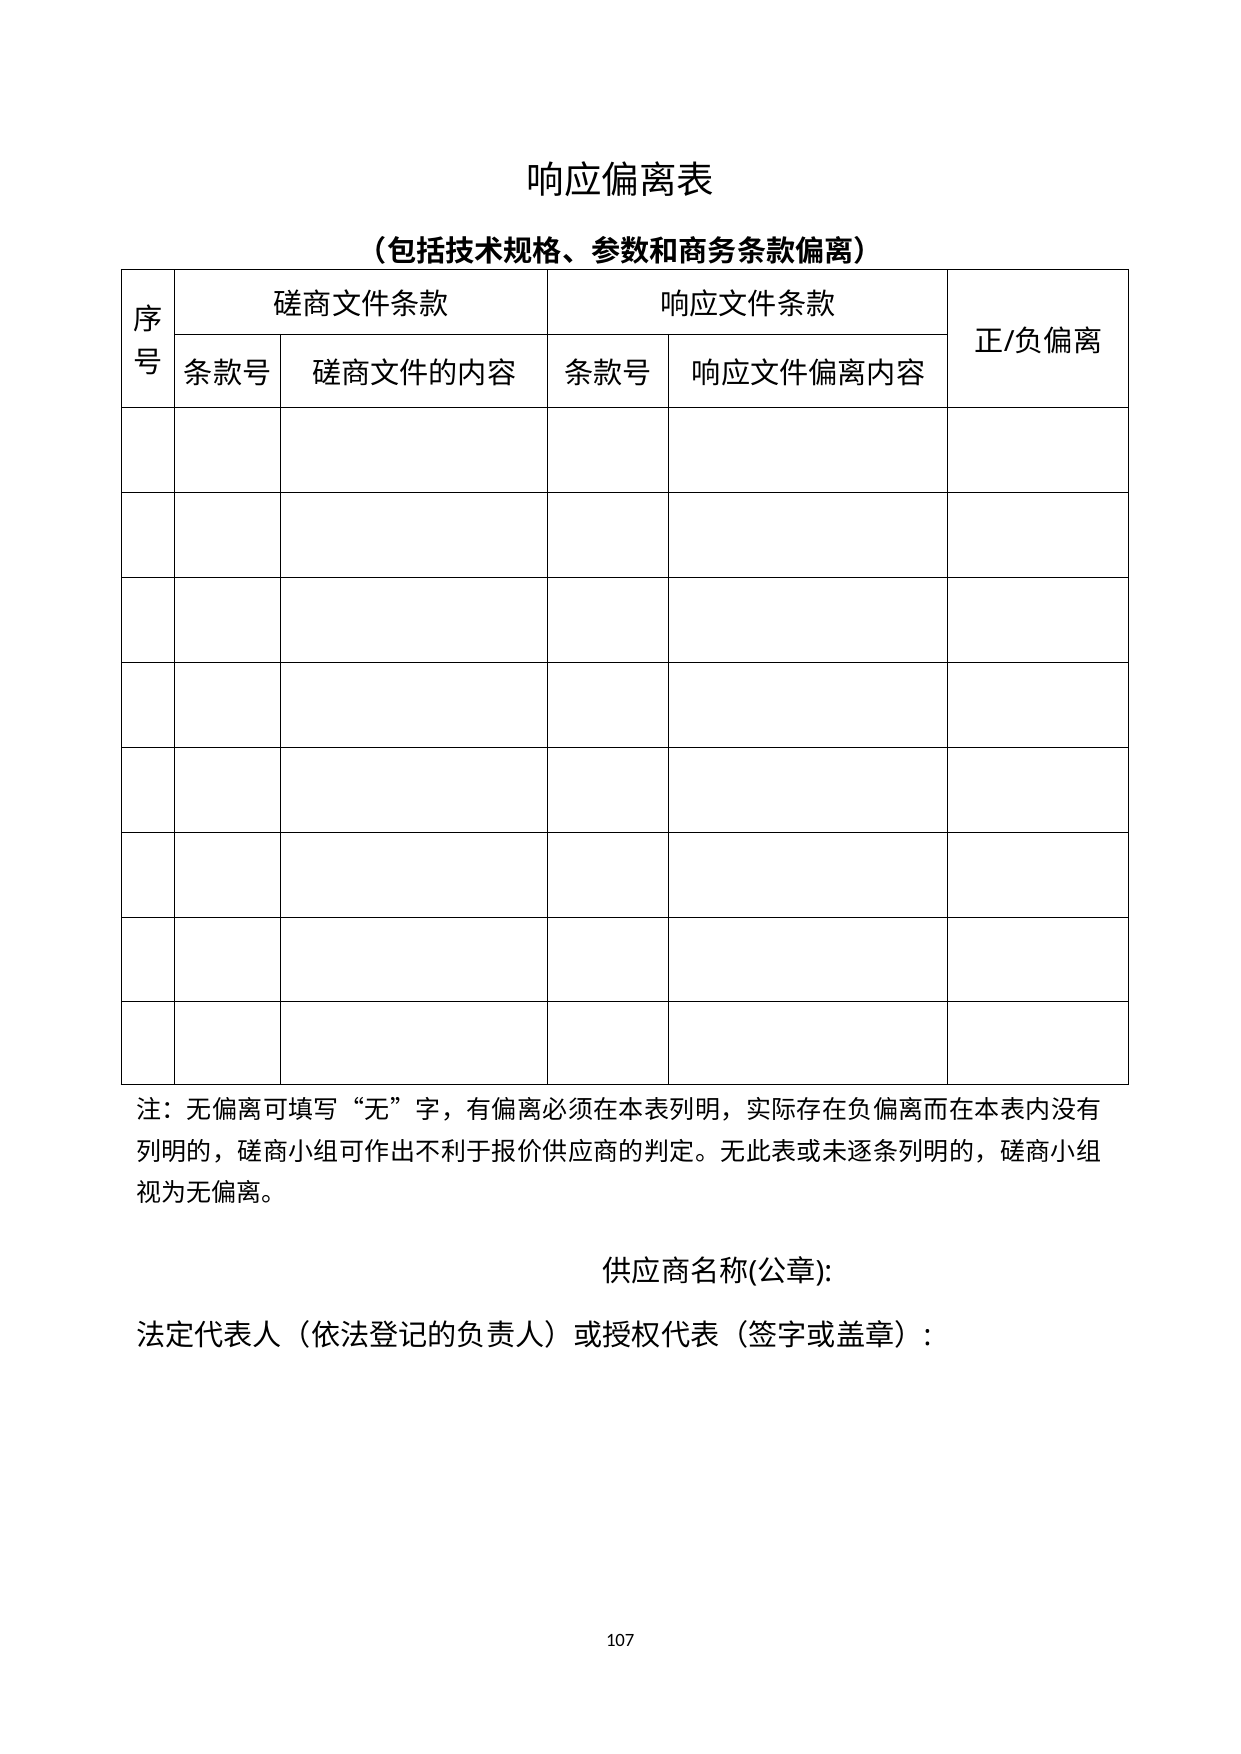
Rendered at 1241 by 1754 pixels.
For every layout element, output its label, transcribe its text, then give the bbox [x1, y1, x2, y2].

table_cell [548, 833, 668, 917]
table_cell [669, 408, 947, 492]
table_cell [122, 578, 174, 662]
table_cell [281, 408, 547, 492]
table_cell [948, 493, 1128, 577]
table_header 序号 [122, 270, 174, 407]
text 响应偏离表 [136, 150, 1104, 204]
table_cell [175, 1002, 280, 1084]
table_cell [122, 918, 174, 1001]
table_cell [122, 408, 174, 492]
table_cell [669, 748, 947, 832]
table_cell 磋商文件的内容 [281, 335, 547, 407]
table_cell [669, 833, 947, 917]
table_cell [669, 1002, 947, 1084]
table_header 磋商文件条款 [175, 270, 547, 334]
table_cell [175, 833, 280, 917]
table_cell [669, 493, 947, 577]
table_cell [281, 918, 547, 1001]
table_cell [548, 1002, 668, 1084]
table_cell [669, 918, 947, 1001]
table_cell [122, 663, 174, 747]
table_cell [122, 748, 174, 832]
table_cell [175, 918, 280, 1001]
table_cell [948, 408, 1128, 492]
table_cell [281, 578, 547, 662]
table_cell [175, 493, 280, 577]
table_cell [175, 578, 280, 662]
table_cell [122, 1002, 174, 1084]
table_cell [175, 408, 280, 492]
table_cell [281, 663, 547, 747]
table_cell [948, 1002, 1128, 1084]
table_cell [281, 748, 547, 832]
text 法定代表人（依法登记的负责人）或授权代表（签字或盖章）: [136, 1311, 1104, 1354]
text 供应商名称(公章): [136, 1248, 1104, 1290]
table_cell [548, 408, 668, 492]
table_cell [948, 663, 1128, 747]
table_cell [175, 748, 280, 832]
table_cell [548, 748, 668, 832]
table_cell [122, 493, 174, 577]
table_cell 条款号 [548, 335, 668, 407]
text （包括技术规格、参数和商务条款偏离） [136, 231, 1104, 269]
table_cell [175, 663, 280, 747]
table_cell [281, 833, 547, 917]
text 注：无偏离可填写“无”字，有偏离必须在本表列明，实际存在负偏离而在本表内没有列明的，磋商小组可作出不利于报价供应商的判定。无此表或未逐条列明的，磋商小组视为无偏离。 [136, 1085, 1104, 1210]
table_cell 条款号 [175, 335, 280, 407]
table_cell [948, 833, 1128, 917]
table_cell [548, 493, 668, 577]
table_header 响应文件条款 [548, 270, 947, 334]
table_cell [281, 493, 547, 577]
table_cell 响应文件偏离内容 [669, 335, 947, 407]
table_cell [548, 663, 668, 747]
table_cell [948, 578, 1128, 662]
table_cell [948, 918, 1128, 1001]
table_cell [669, 578, 947, 662]
table_cell [122, 833, 174, 917]
table_cell [281, 1002, 547, 1084]
table_cell [948, 748, 1128, 832]
table_header 正/负偏离 [948, 270, 1128, 407]
table_cell [548, 918, 668, 1001]
table_cell [548, 578, 668, 662]
table_cell [669, 663, 947, 747]
